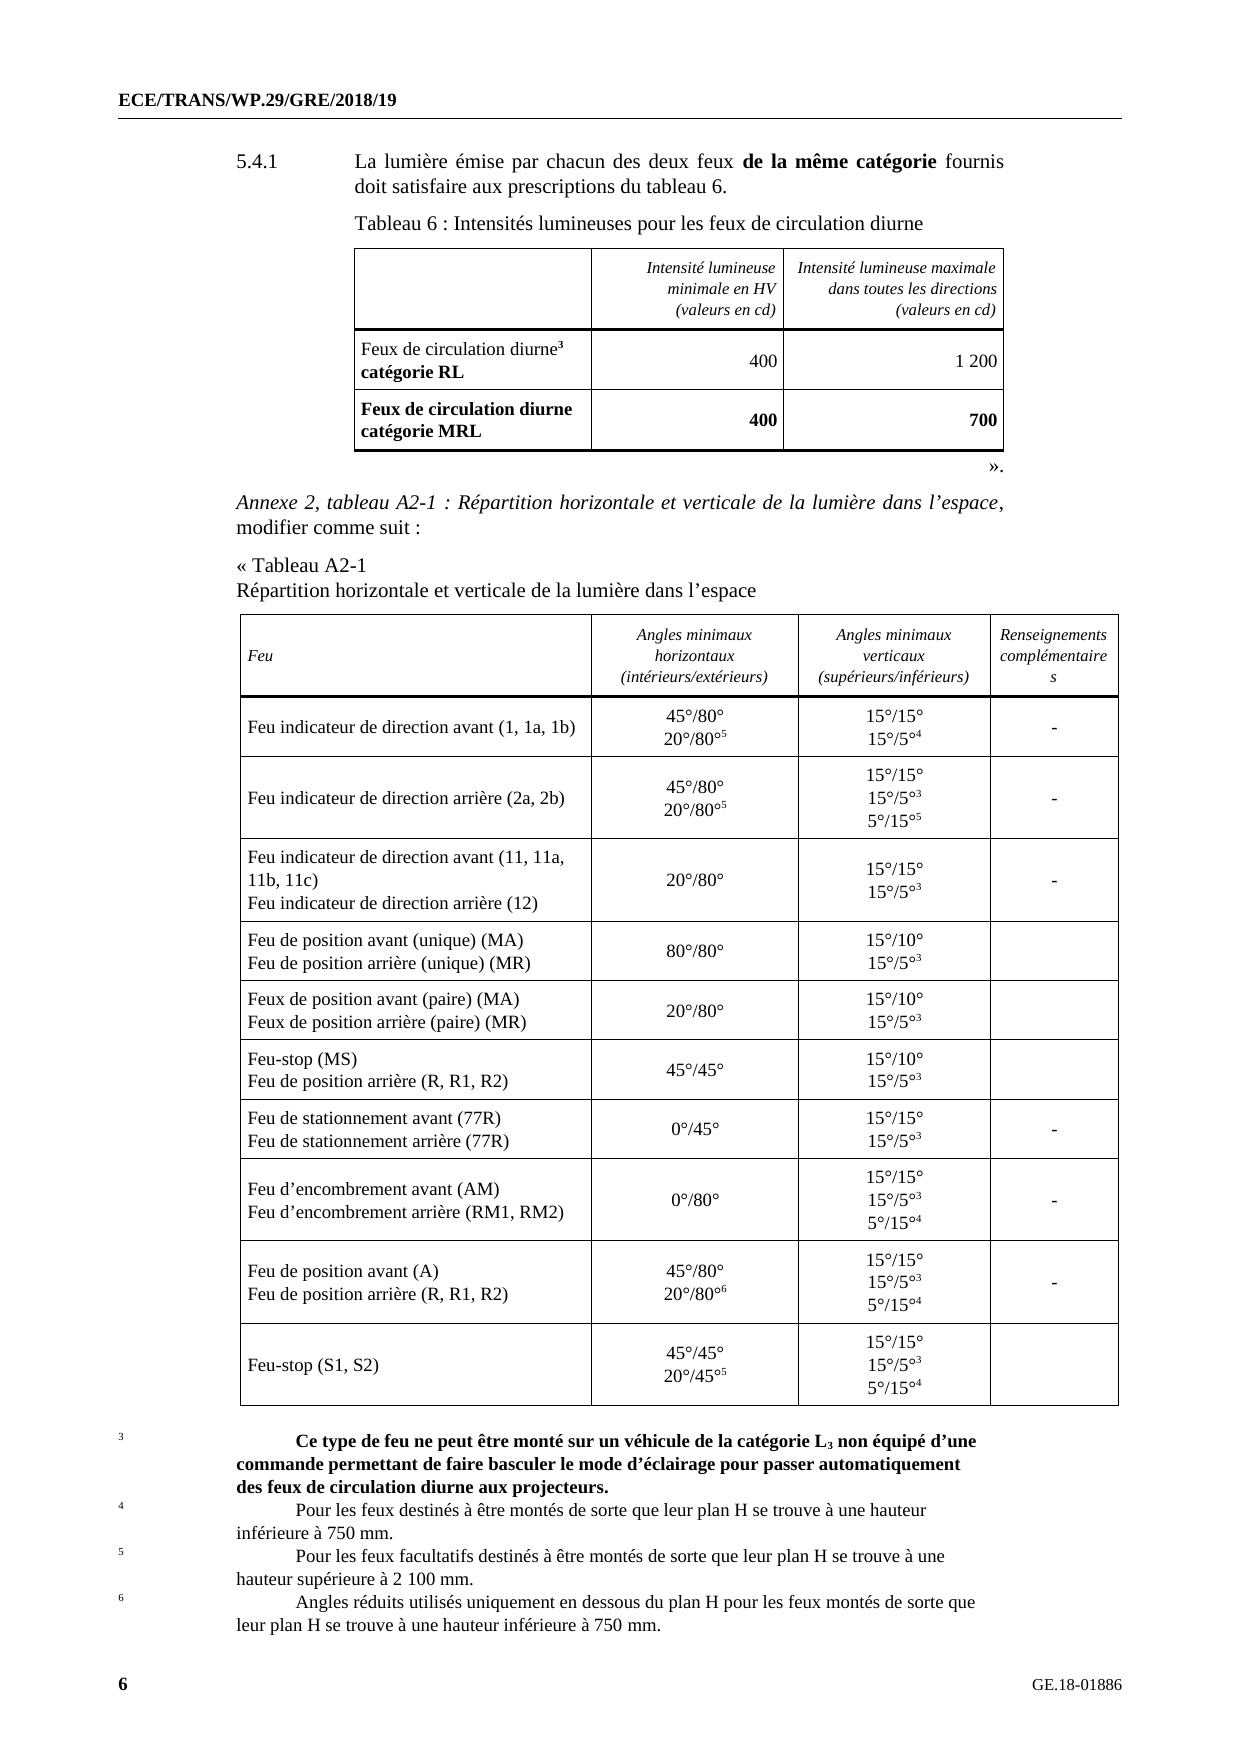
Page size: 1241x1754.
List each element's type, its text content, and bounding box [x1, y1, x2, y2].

table_cell [991, 1324, 1118, 1405]
table_cell - [991, 1159, 1118, 1240]
table_cell 15°/10° 15°/5°3 [799, 922, 990, 980]
table_cell 15°/15° 15°/5°3 5°/15°4 [799, 1159, 990, 1240]
table_cell 45°/80° 20°/80°5 [592, 698, 798, 756]
table_cell [991, 922, 1118, 980]
table_cell Feu de position avant (A) Feu de position arrière (R, R1, R2) [241, 1241, 591, 1323]
table_cell 15°/10° 15°/5°3 [799, 1040, 990, 1099]
table_cell Feu-stop (MS) Feu de position arrière (R, R1, R2) [241, 1040, 591, 1099]
table_cell 15°/15° 15°/5°3 5°/15° [799, 757, 990, 838]
table_cell - [991, 698, 1118, 756]
table_cell [991, 981, 1118, 1039]
table_header Intensité lumineuse minimale en HV (valeurs en cd) [592, 249, 783, 328]
table_cell [991, 1040, 1118, 1099]
table_cell - [991, 839, 1118, 921]
table_cell Feu de stationnement avant (77R) Feu de stationnement arrière (77R) [241, 1100, 591, 1158]
table_cell 0°/45° [592, 1100, 798, 1158]
table_cell 15°/10° 15°/5°3 [799, 981, 990, 1039]
table_cell 15°/15° 15°/5°3 [799, 839, 990, 921]
table_cell - [991, 1100, 1118, 1158]
text Tableau 6 : Intensités lumineuses pour les feux de circulation diurne [354, 210, 1004, 235]
table_cell Feu de position avant (unique) (MA) Feu de position arrière (unique) (MR) [241, 922, 591, 980]
table_cell - [991, 757, 1118, 838]
table_cell Feu indicateur de direction avant (1, 1a, 1b) [241, 698, 591, 756]
table_cell 400 [592, 390, 783, 449]
table_header Angles minimaux verticaux (supérieurs/inférieurs) [799, 615, 990, 694]
table_cell Feux de position avant (paire) (MA) Feux de position arrière (paire) (MR) [241, 981, 591, 1039]
table_cell 400 [592, 331, 783, 389]
table_cell 15°/15° 15°/5°3 5°/15°4 [799, 1324, 990, 1405]
text Annexe 2, tableau A2-1 : Répartition horizontale et verticale de la lumière dans l’espace, modifier comme suit : [236, 489, 1004, 539]
table_cell Feu indicateur de direction avant (11, 11a, 11b, 11c) Feu indicateur de direction arrière (12) [241, 839, 591, 921]
table_cell 1 200 [784, 331, 1003, 389]
table_cell 45°/45° [592, 1040, 798, 1099]
table_header [355, 249, 591, 328]
table_cell 15°/15° 15°/5°3 [799, 1100, 990, 1158]
table_cell 20°/80° [592, 981, 798, 1039]
table_header Angles minimaux horizontaux (intérieurs/extérieurs) [592, 615, 798, 694]
table_cell 45°/45° 20°/45°5 [592, 1324, 798, 1405]
table_cell 700 [784, 390, 1003, 449]
table_cell Feu-stop (S1, S2) [241, 1324, 591, 1405]
table_cell Feux de circulation diurne catégorie MRL [355, 390, 591, 449]
table_header Renseignements complémentaires [991, 615, 1118, 694]
table_cell 15°/15° 15°/5° [799, 698, 990, 756]
table_header Feu [241, 615, 591, 694]
table_cell Feux de circulation diurne catégorie RL [355, 331, 591, 389]
table_cell 80°/80° [592, 922, 798, 980]
table_cell Feu indicateur de direction arrière (2a, 2b) [241, 757, 591, 838]
table_cell 0°/80° [592, 1159, 798, 1240]
table_cell 45°/80° 20°/80° [592, 1241, 798, 1323]
table_cell - [991, 1241, 1118, 1323]
table_cell 15°/15° 15°/5°3 5°/15°4 [799, 1241, 990, 1323]
text ». [236, 452, 1004, 477]
table_cell Feu d’encombrement avant (AM) Feu d’encombrement arrière (RM1, RM2) [241, 1159, 591, 1240]
table_cell 45°/80° 20°/80°5 [592, 757, 798, 838]
text « Tableau A2-1 Répartition horizontale et verticale de la lumière dans l’espace [236, 552, 1004, 602]
table_header Intensité lumineuse maximale dans toutes les directions (valeurs en cd) [784, 249, 1003, 328]
table_cell 20°/80° [592, 839, 798, 921]
text 5.4.1 La lumière émise par chacun des deux feux de la même catégorie fournis doit satisfaire aux prescriptions du tableau 6. [236, 148, 1004, 198]
